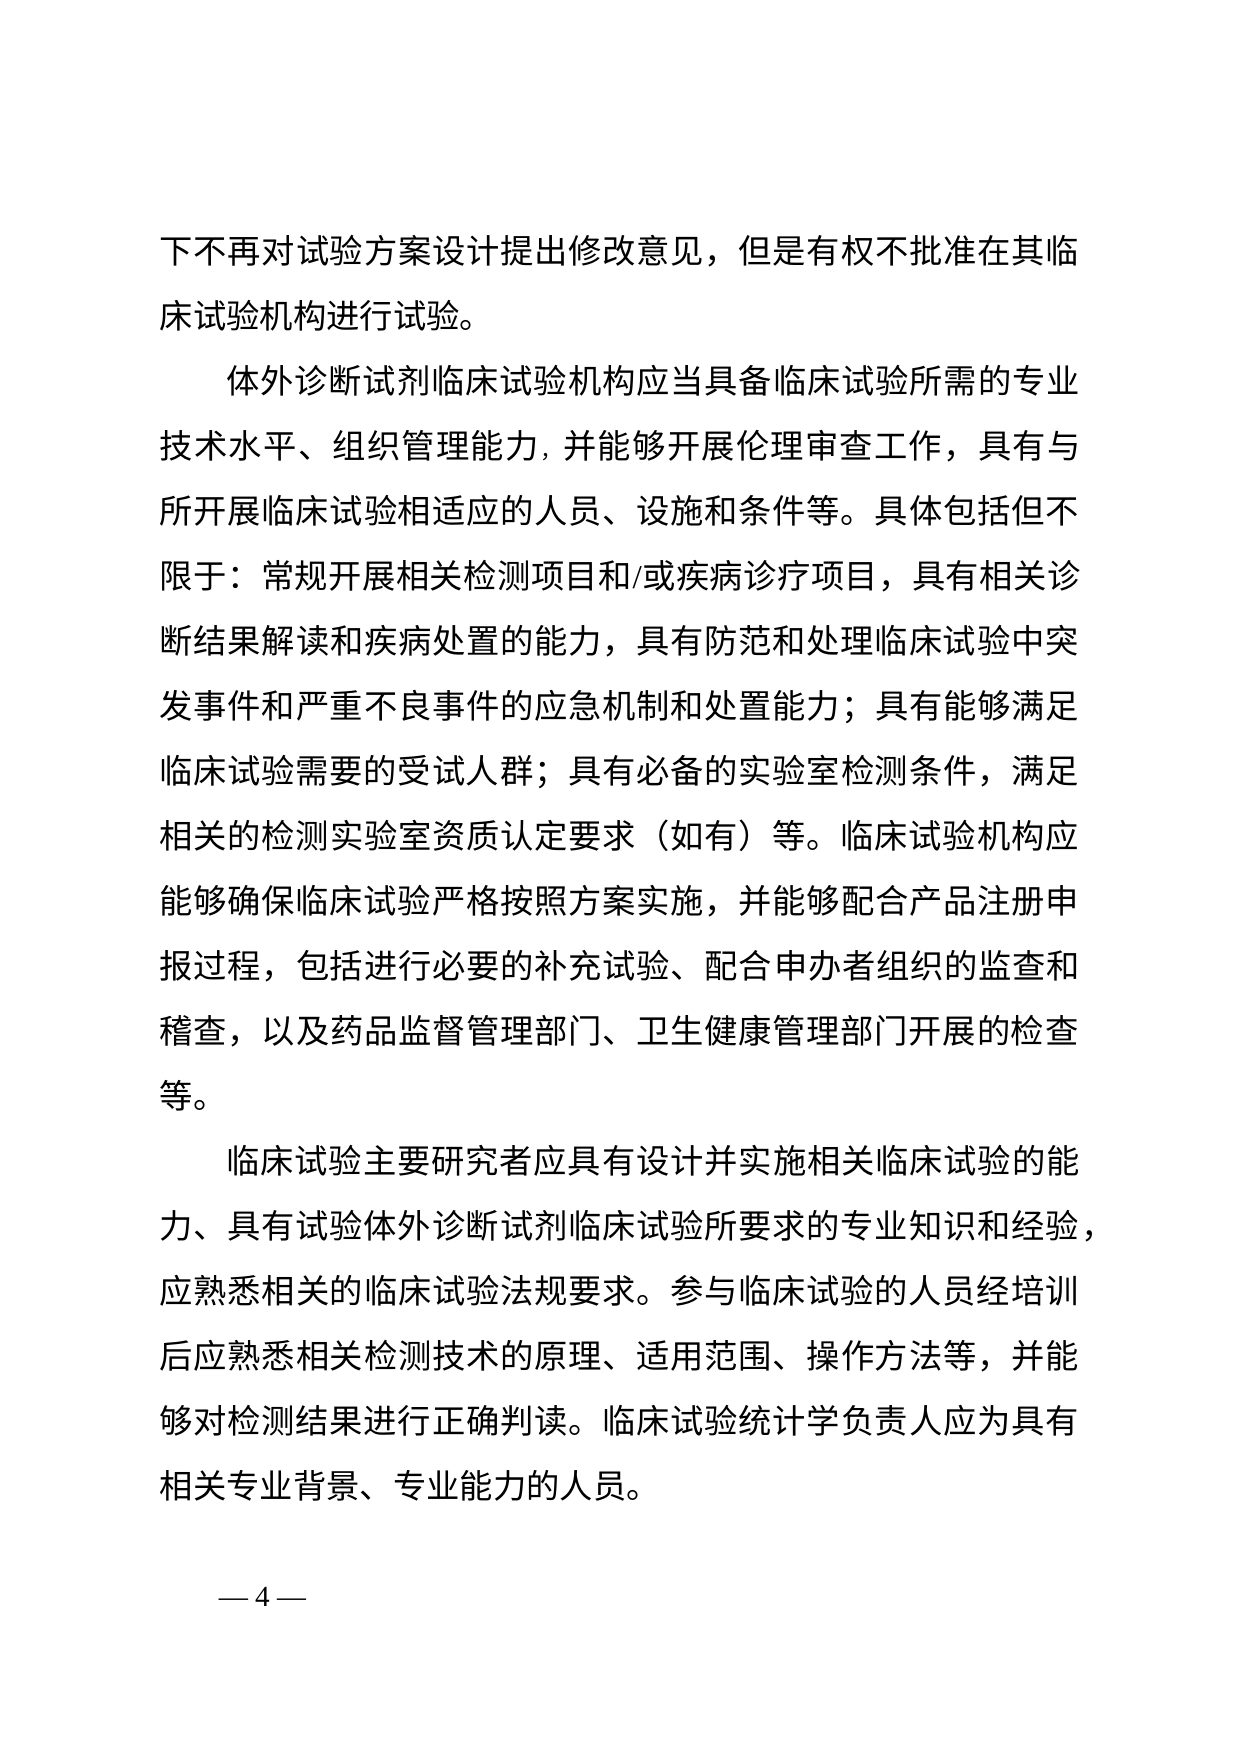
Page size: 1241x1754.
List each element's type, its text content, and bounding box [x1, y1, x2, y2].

text 体外诊断试剂临床试验机构应当具备临床试验所需的专业技术水平、组织管理能力，并能够开展伦理审查工作，具有与所开展临床试验相适应的人员、设施和条件等。具体包括但不限于：常规开展相关检测项目和/或疾病诊疗项目，具有相关诊断结果解读和疾病处置的能力，具有防范和处理临床试验中突发事件和严重不良事件的应急机制和处置能力；具有能够满足临床试验需要的受试人群；具有必备的实验室检测条件，满足相关的检测实验室资质认定要求（如有）等。临床试验机构应能够确保临床试验严格按照方案实施，并能够配合产品注册申报过程，包括进行必要的补充试验、配合申办者组织的监查和稽查，以及药品监督管理部门、卫生健康管理部门开展的检查等。 [159, 347, 1081, 1127]
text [159, 217, 1081, 347]
text 临床试验主要研究者应具有设计并实施相关临床试验的能力、具有试验体外诊断试剂临床试验所要求的专业知识和经验，应熟悉相关的临床试验法规要求。参与临床试验的人员经培训后应熟悉相关检测技术的原理、适用范围、操作方法等，并能够对检测结果进行正确判读。临床试验统计学负责人应为具有相关专业背景、专业能力的人员。 [159, 1127, 1081, 1517]
